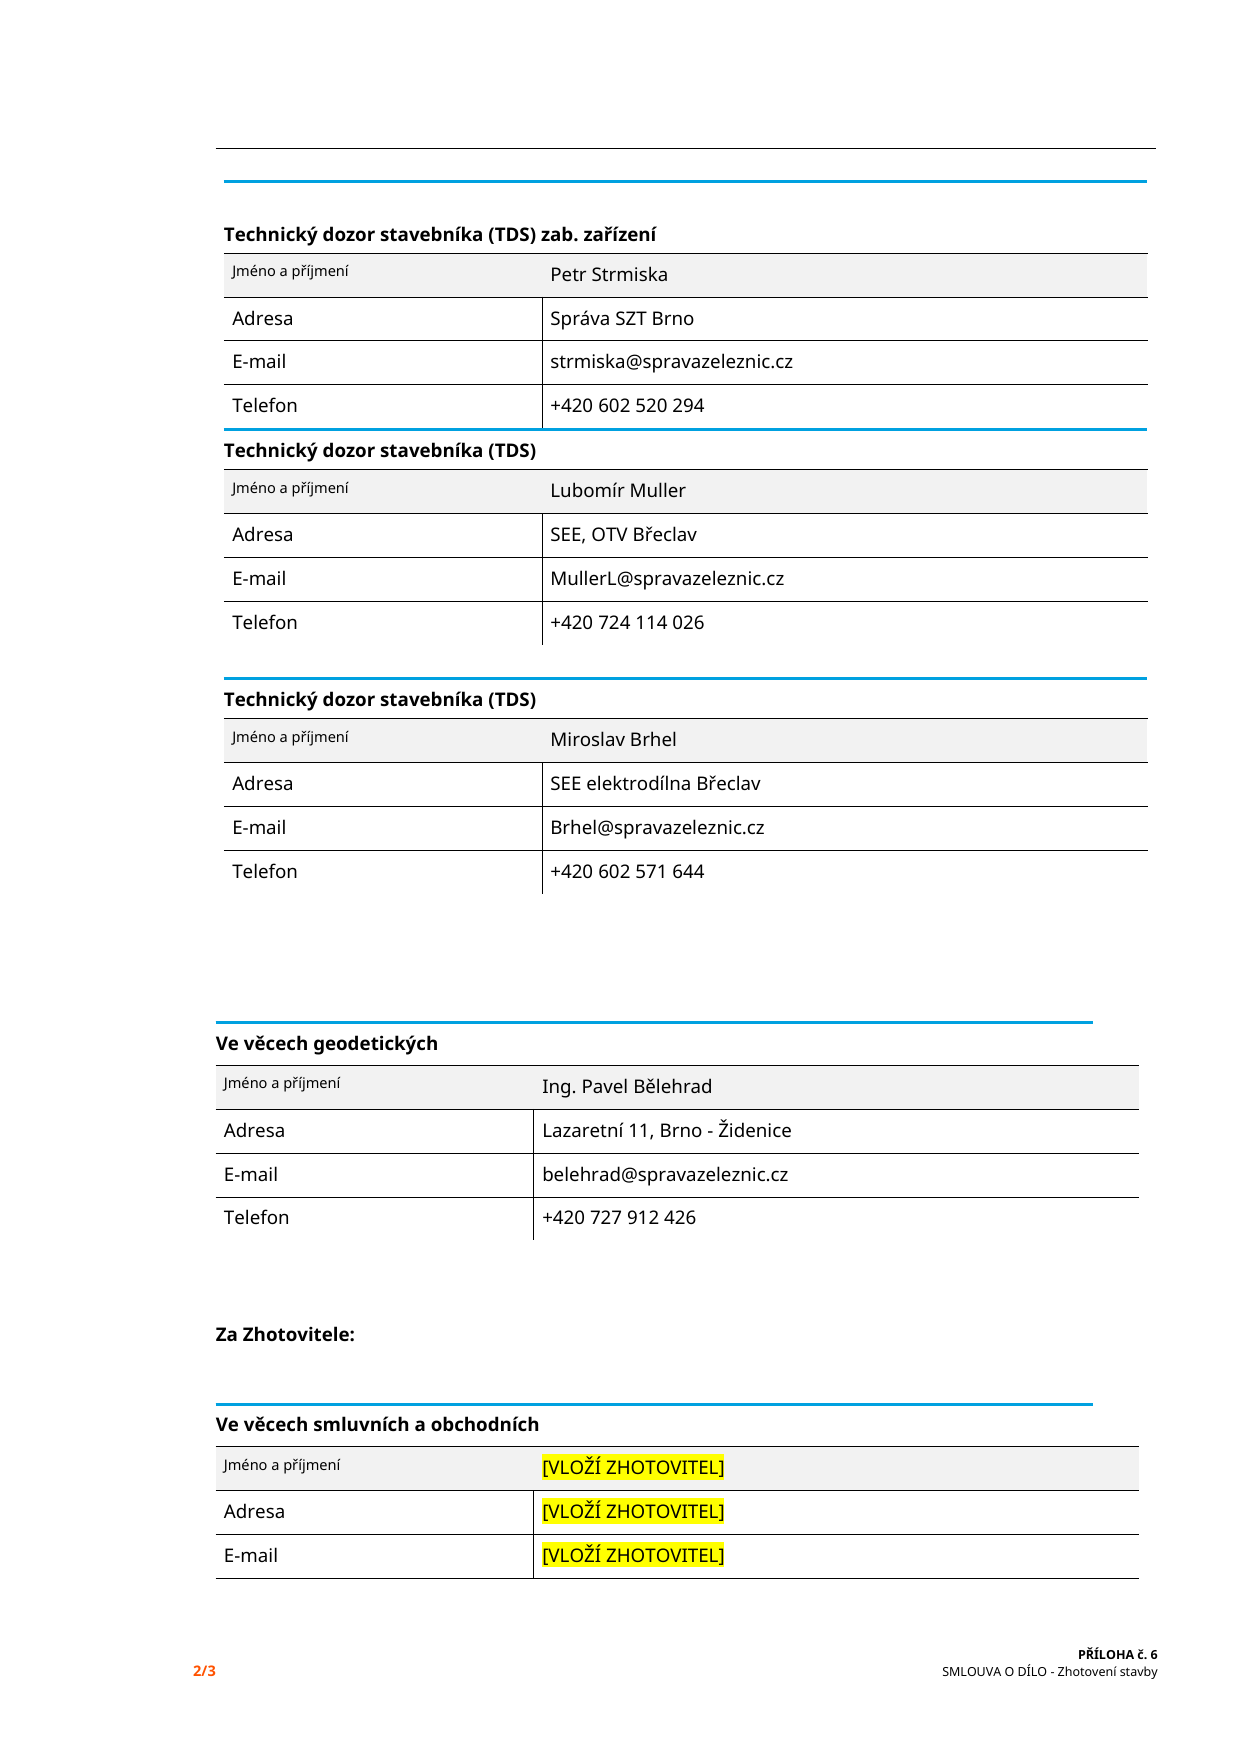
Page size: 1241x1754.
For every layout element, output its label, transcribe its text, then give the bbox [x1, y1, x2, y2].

table_header Jméno a příjmení [216, 1447, 534, 1490]
text Ve věcech geodetických [216, 1024, 1093, 1056]
table_header Ing. Pavel Bělehrad [534, 1066, 1139, 1109]
table_header Jméno a příjmení [216, 1066, 534, 1109]
table_cell E-mail [216, 1154, 533, 1196]
table_cell [VLOŽÍ ZHOTOVITEL] [534, 1491, 1139, 1534]
text Za Zhotovitele: [216, 1321, 1093, 1347]
table_header [VLOŽÍ ZHOTOVITEL] [534, 1447, 1139, 1490]
table_cell [VLOŽÍ ZHOTOVITEL] [534, 1535, 1139, 1578]
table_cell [216, 149, 1156, 900]
table_cell Adresa [216, 1491, 533, 1534]
text Ve věcech smluvních a obchodních [216, 1406, 1093, 1437]
table_cell belehrad@spravazeleznic.cz [534, 1154, 1139, 1196]
table_cell Adresa [216, 1110, 533, 1153]
table_cell Telefon [216, 1198, 533, 1240]
table_cell +420 727 912 426 [534, 1198, 1139, 1240]
table_cell Lazaretní 11, Brno - Židenice [534, 1110, 1139, 1153]
table_cell E-mail [216, 1535, 533, 1578]
